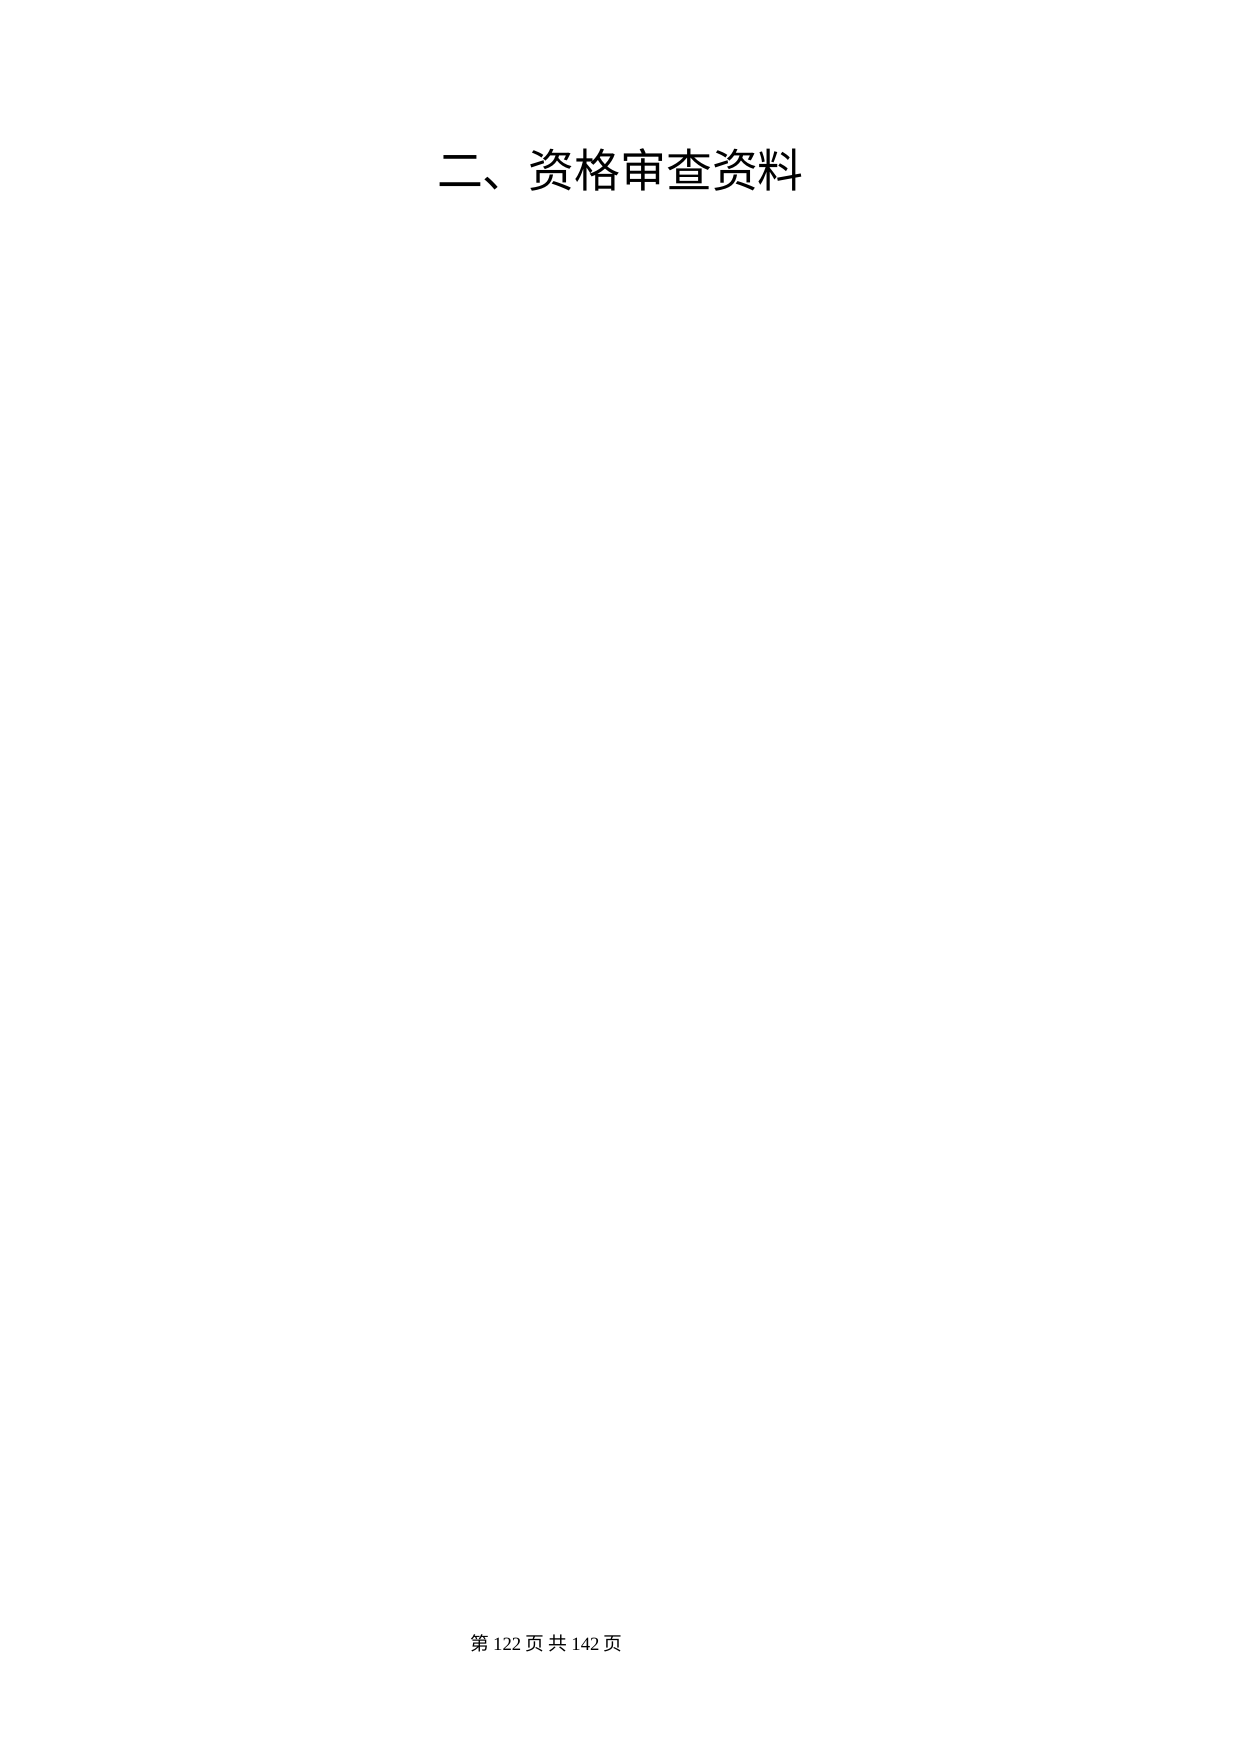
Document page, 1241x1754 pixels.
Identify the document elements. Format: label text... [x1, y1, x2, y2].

text 二、资格审查资料 [118, 132, 1122, 203]
